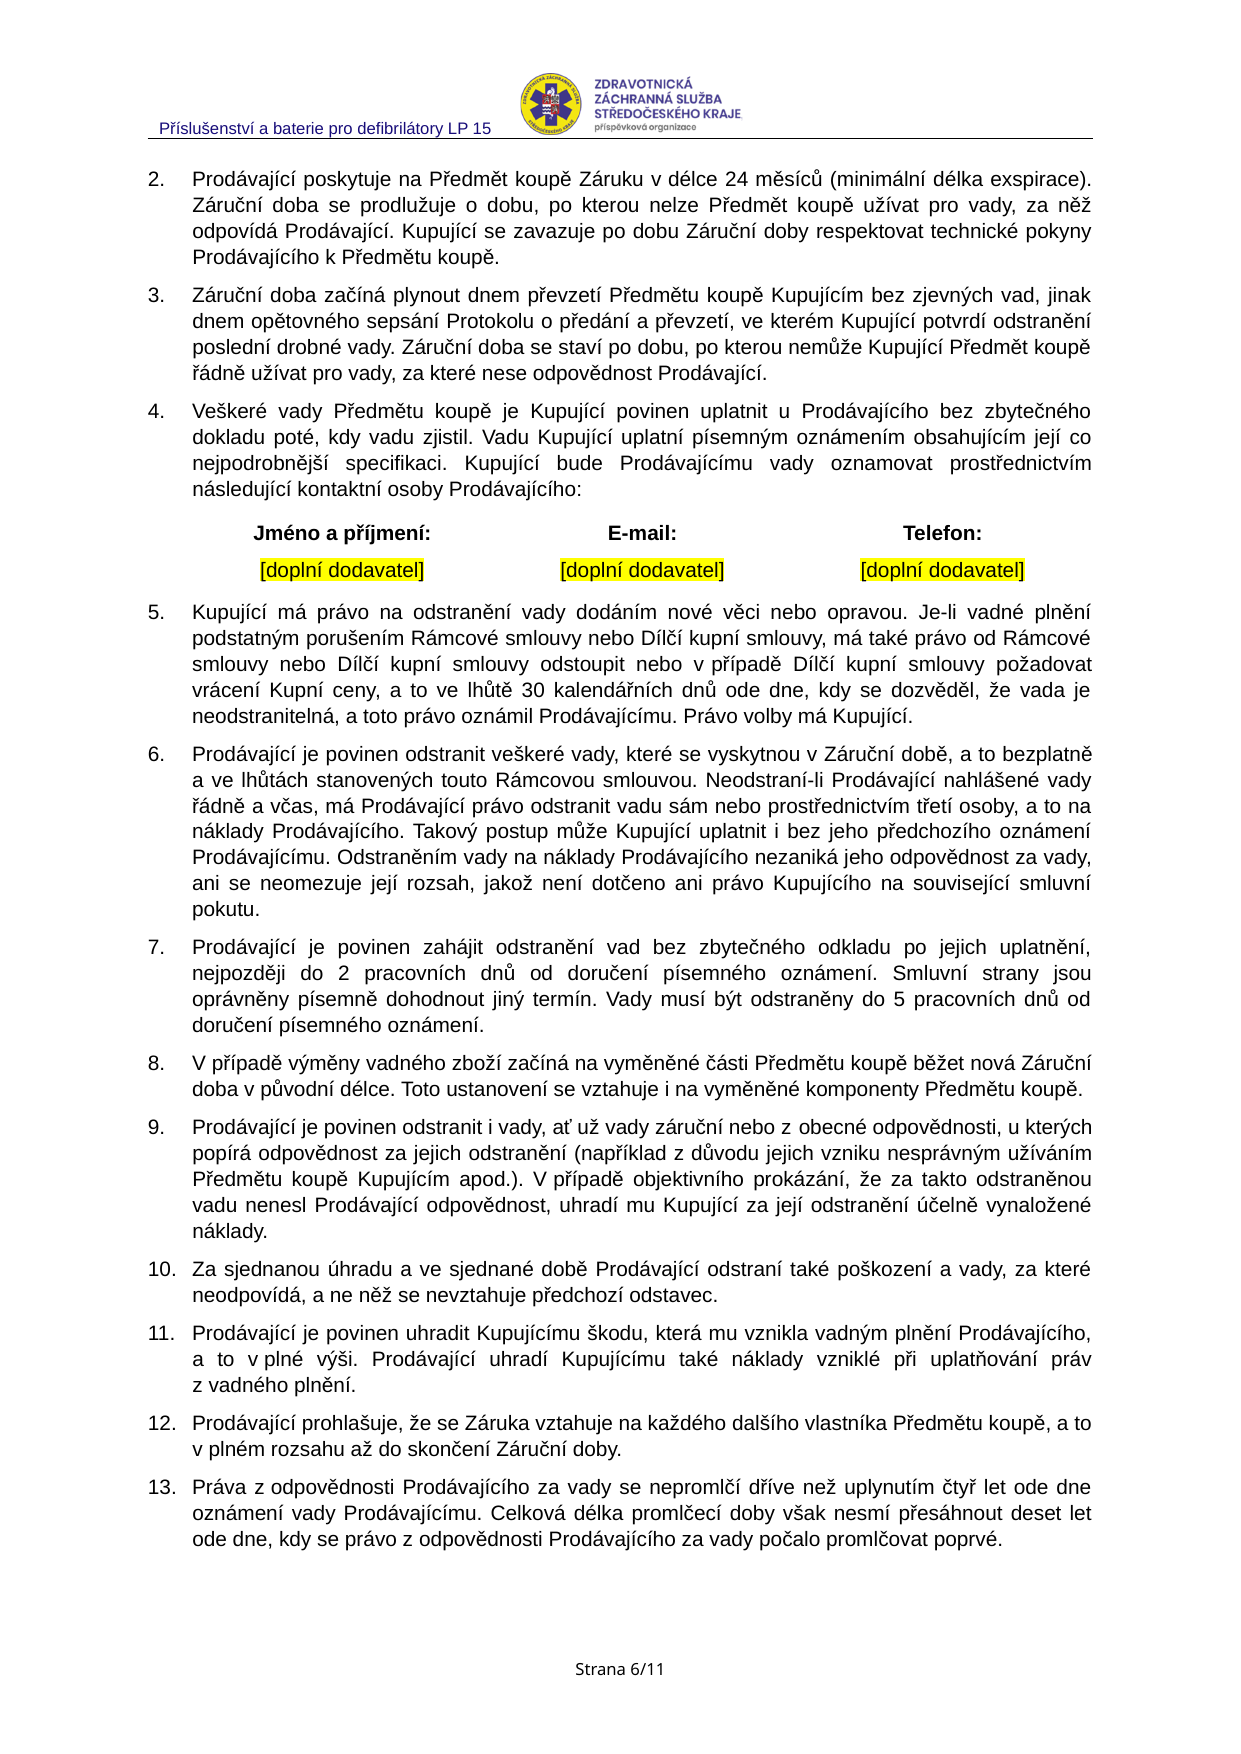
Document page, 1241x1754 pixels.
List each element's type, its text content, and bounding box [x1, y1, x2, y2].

table_cell [doplní dodavatel] [192, 551, 492, 588]
text Prodávající je povinen uhradit Kupujícímu škodu, která mu vznikla vadným plnění Prodávajícího, a to v plné výši. Prodávající uhradí Kupujícímu také náklady vzniklé při uplatňování práv z vadného plnění. [148, 1321, 1093, 1397]
text Veškeré vady Předmětu koupě je Kupující povinen uplatnit u Prodávajícího bez zbytečného dokladu poté, kdy vadu zjistil. Vadu Kupující uplatní písemným oznámením obsahujícím její co nejpodrobnější specifikaci. Kupující bude Prodávajícímu vady oznamovat prostřednictvím následující kontaktní osoby Prodávajícího: [148, 399, 1093, 500]
text Kupující má právo na odstranění vady dodáním nové věci nebo opravou. Je-li vadné plnění podstatným porušením Rámcové smlouvy nebo Dílčí kupní smlouvy, má také právo od Rámcové smlouvy nebo Dílčí kupní smlouvy odstoupit nebo v případě Dílčí kupní smlouvy požadovat vrácení Kupní ceny, a to ve lhůtě 30 kalendářních dnů ode dne, kdy se dozvěděl, že vada je neodstranitelná, a toto právo oznámil Prodávajícímu. Právo volby má Kupující. [148, 600, 1093, 727]
table_header Telefon: [793, 515, 1093, 551]
table_header E-mail: [492, 515, 792, 551]
text Prodávající je povinen zahájit odstranění vad bez zbytečného odkladu po jejich uplatnění, nejpozději do 2 pracovních dnů od doručení písemného oznámení. Smluvní strany jsou oprávněny písemně dohodnout jiný termín. Vady musí být odstraněny do 5 pracovních dnů od doručení písemného oznámení. [148, 935, 1093, 1037]
text V případě výměny vadného zboží začíná na vyměněné části Předmětu koupě běžet nová Záruční doba v původní délce. Toto ustanovení se vztahuje i na vyměněné komponenty Předmětu koupě. [148, 1051, 1093, 1101]
text Prodávající je povinen odstranit veškeré vady, které se vyskytnou v Záruční době, a to bezplatně a ve lhůtách stanovených touto Rámcovou smlouvou. Neodstraní-li Prodávající nahlášené vady řádně a včas, má Prodávající právo odstranit vadu sám nebo prostřednictvím třetí osoby, a to na náklady Prodávajícího. Takový postup může Kupující uplatnit i bez jeho předchozího oznámení Prodávajícímu. Odstraněním vady na náklady Prodávajícího nezaniká jeho odpovědnost za vady, ani se neomezuje její rozsah, jakož není dotčeno ani právo Kupujícího na související smluvní pokutu. [148, 742, 1093, 921]
table_cell [doplní dodavatel] [793, 551, 1093, 588]
text Prodávající prohlašuje, že se Záruka vztahuje na každého dalšího vlastníka Předmětu koupě, a to v plném rozsahu až do skončení Záruční doby. [148, 1411, 1093, 1461]
text Prodávající poskytuje na Předmět koupě Záruku v délce 24 měsíců (minimální délka exspirace). Záruční doba se prodlužuje o dobu, po kterou nelze Předmět koupě užívat pro vady, za něž odpovídá Prodávající. Kupující se zavazuje po dobu Záruční doby respektovat technické pokyny Prodávajícího k Předmětu koupě. [148, 167, 1093, 269]
table_header Jméno a příjmení: [192, 515, 492, 551]
picture [520, 73, 743, 135]
text Práva z odpovědnosti Prodávajícího za vady se nepromlčí dříve než uplynutím čtyř let ode dne oznámení vady Prodávajícímu. Celková délka promlčecí doby však nesmí přesáhnout deset let ode dne, kdy se právo z odpovědnosti Prodávajícího za vady počalo promlčovat poprvé. [148, 1475, 1093, 1551]
text Za sjednanou úhradu a ve sjednané době Prodávající odstraní také poškození a vady, za které neodpovídá, a ne něž se nevztahuje předchozí odstavec. [148, 1257, 1093, 1307]
text Záruční doba začíná plynout dnem převzetí Předmětu koupě Kupujícím bez zjevných vad, jinak dnem opětovného sepsání Protokolu o předání a převzetí, ve kterém Kupující potvrdí odstranění poslední drobné vady. Záruční doba se staví po dobu, po kterou nemůže Kupující Předmět koupě řádně užívat pro vady, za které nese odpovědnost Prodávající. [148, 283, 1093, 384]
text Prodávající je povinen odstranit i vady, ať už vady záruční nebo z obecné odpovědnosti, u kterých popírá odpovědnost za jejich odstranění (například z důvodu jejich vzniku nesprávným užíváním Předmětu koupě Kupujícím apod.). V případě objektivního prokázání, že za takto odstraněnou vadu nenesl Prodávající odpovědnost, uhradí mu Kupující za její odstranění účelně vynaložené náklady. [148, 1115, 1093, 1242]
table_cell [doplní dodavatel] [492, 551, 792, 588]
